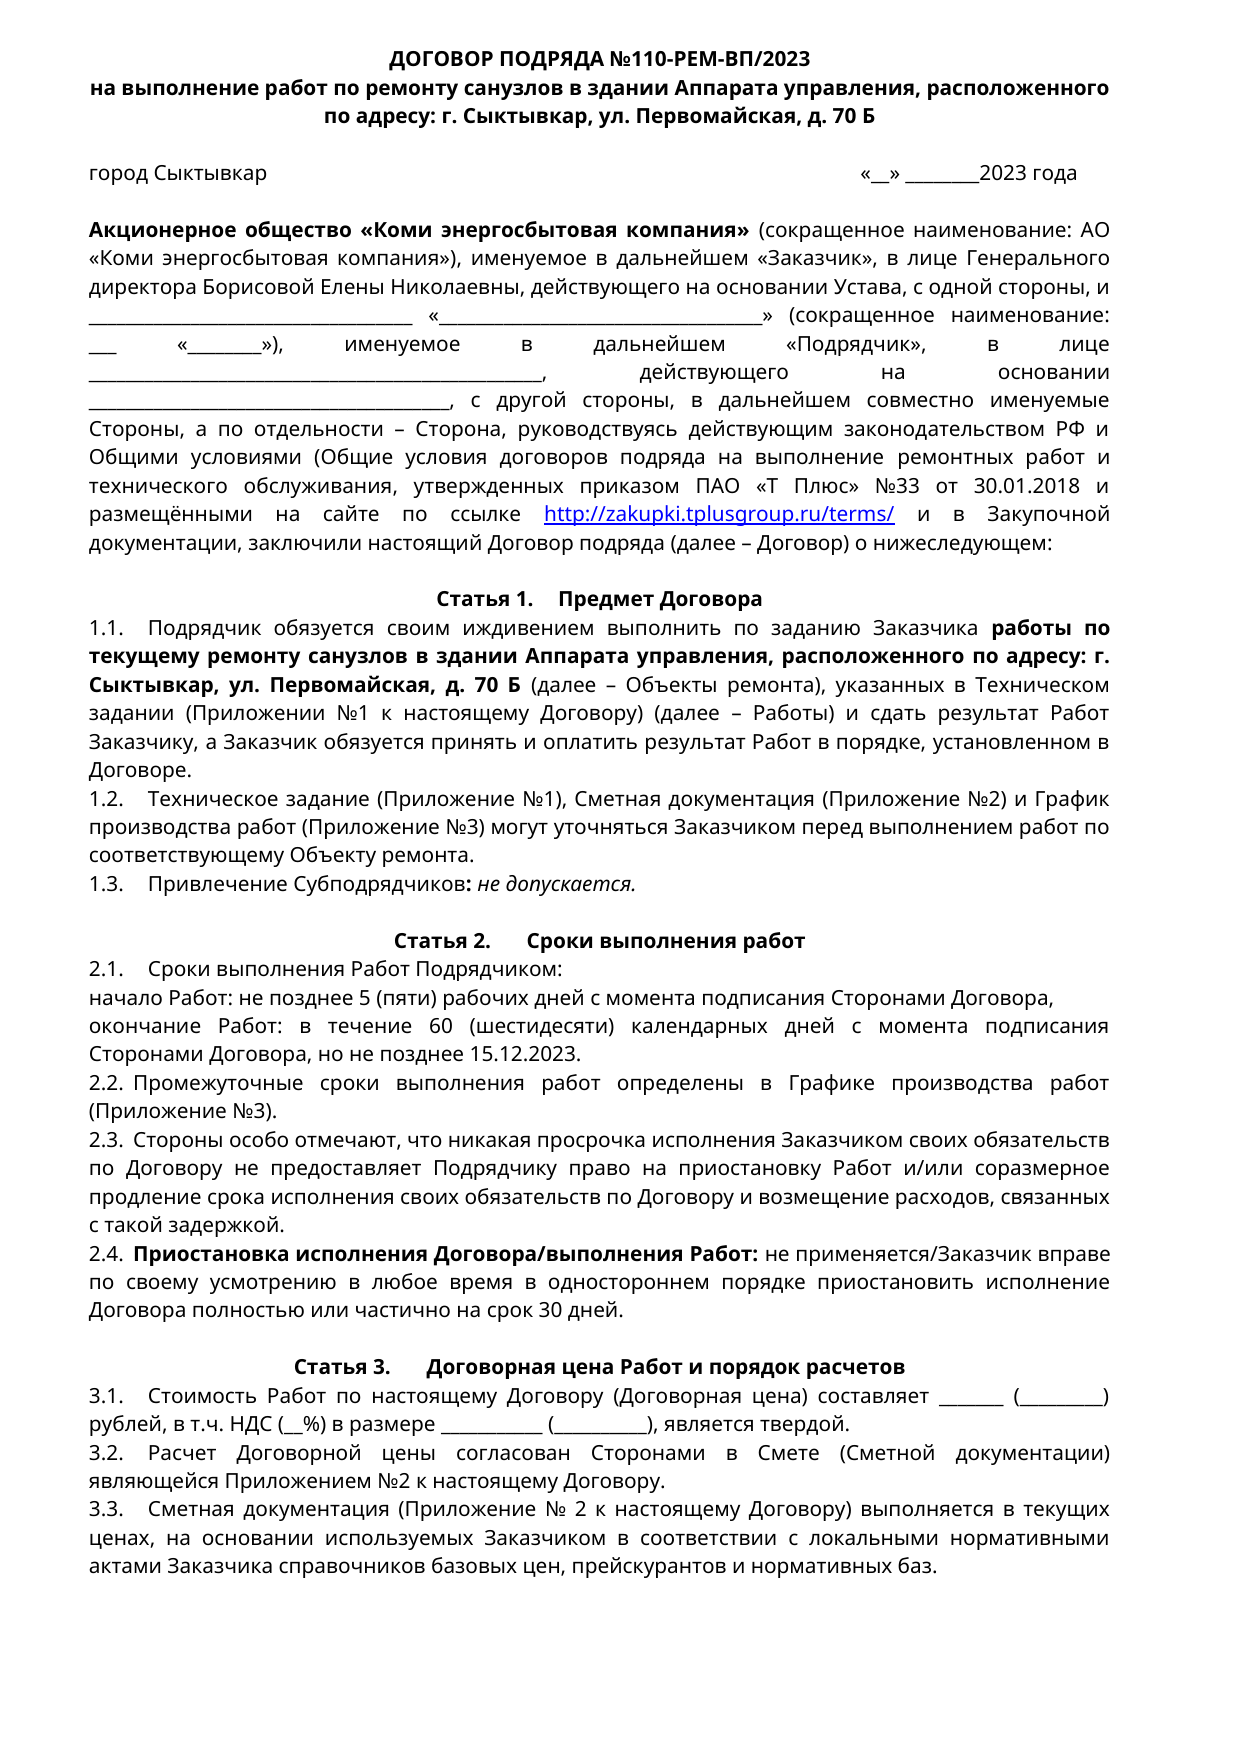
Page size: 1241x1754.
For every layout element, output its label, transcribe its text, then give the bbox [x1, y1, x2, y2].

list Сроки выполнения работ [89, 926, 1111, 954]
text на выполнение работ по ремонту санузлов в здании Аппарата управления, расположенного по адресу: г. Сыктывкар, ул. Первомайская, д. 70 Б [89, 73, 1111, 129]
list Техническое задание (Приложение №1), Сметная документация (Приложение №2) и График производства работ (Приложение №3) могут уточняться Заказчиком перед выполнением работ по соответствующему Объекту ремонта. [89, 784, 1111, 869]
list Предмет Договора [89, 584, 1111, 613]
list Стоимость Работ по настоящему Договору (Договорная цена) составляет _______ (_________) рублей, в т.ч. НДС (__%) в размере ___________ (__________), является твердой. [89, 1381, 1111, 1438]
text Акционерное общество «Коми энергосбытовая компания» (сокращенное наименование: АО «Коми энергосбытовая компания»), именуемое в дальнейшем «Заказчик», в лице Генерального директора Борисовой Елены Николаевны, действующего на основании Устава, с одной стороны, и ___________________________________ «___________________________________» (сокращенное наименование: ___ «________»), именуемое в дальнейшем «Подрядчик», в лице _________________________________________________, действующего на основании _______________________________________, с другой стороны, в дальнейшем совместно именуемые Стороны, а по отдельности – Сторона, руководствуясь действующим законодательством РФ и Общими условиями (Общие условия договоров подряда на выполнение ремонтных работ и технического обслуживания, утвержденных приказом ПАО «Т Плюс» №33 от 30.01.2018 и размещёнными на сайте по ссылке http://zakupki.tplusgroup.ru/terms/ и в Закупочной документации, заключили настоящий Договор подряда (далее – Договор) о нижеследующем: [89, 215, 1111, 556]
list Подрядчик обязуется своим иждивением выполнить по заданию Заказчика работы по текущему ремонту санузлов в здании Аппарата управления, расположенного по адресу: г. Сыктывкар, ул. Первомайская, д. 70 Б (далее – Объекты ремонта), указанных в Техническом задании (Приложении №1 к настоящему Договору) (далее – Работы) и сдать результат Работ Заказчику, а Заказчик обязуется принять и оплатить результат Работ в порядке, установленном в Договоре. [89, 613, 1111, 784]
list Стороны особо отмечают, что никакая просрочка исполнения Заказчиком своих обязательств по Договору не предоставляет Подрядчику право на приостановку Работ и/или соразмерное продление срока исполнения своих обязательств по Договору и возмещение расходов, связанных с такой задержкой. [89, 1125, 1111, 1239]
list Сроки выполнения Работ Подрядчиком: [89, 954, 1111, 983]
list Промежуточные сроки выполнения работ определены в Графике производства работ (Приложение №3). [89, 1068, 1111, 1125]
list Сметная документация (Приложение № 2 к настоящему Договору) выполняется в текущих ценах, на основании используемых Заказчиком в соответствии с локальными нормативными актами Заказчика справочников базовых цен, прейскурантов и нормативных баз. [89, 1494, 1111, 1580]
list начало Работ: не позднее 5 (пяти) рабочих дней с момента подписания Сторонами Договора, [89, 983, 1111, 1011]
text Договор подряда №110-РЕМ-ВП/2023 [89, 44, 1111, 73]
list Расчет Договорной цены согласован Сторонами в Смете (Сметной документации) являющейся Приложением №2 к настоящему Договору. [89, 1438, 1111, 1494]
list Договорная цена Работ и порядок расчетов [89, 1352, 1111, 1381]
list окончание Работ: в течение 60 (шестидесяти) календарных дней с момента подписания Сторонами Договора, но не позднее 15.12.2023. [89, 1011, 1111, 1068]
list Привлечение Субподрядчиков: не допускается. [89, 869, 1111, 897]
text город Сыктывкар «__» ________2023 года [89, 158, 1111, 186]
list Приостановка исполнения Договора/выполнения Работ: не применяется/Заказчик вправе по своему усмотрению в любое время в одностороннем порядке приостановить исполнение Договора полностью или частично на срок 30 дней. [89, 1239, 1111, 1324]
